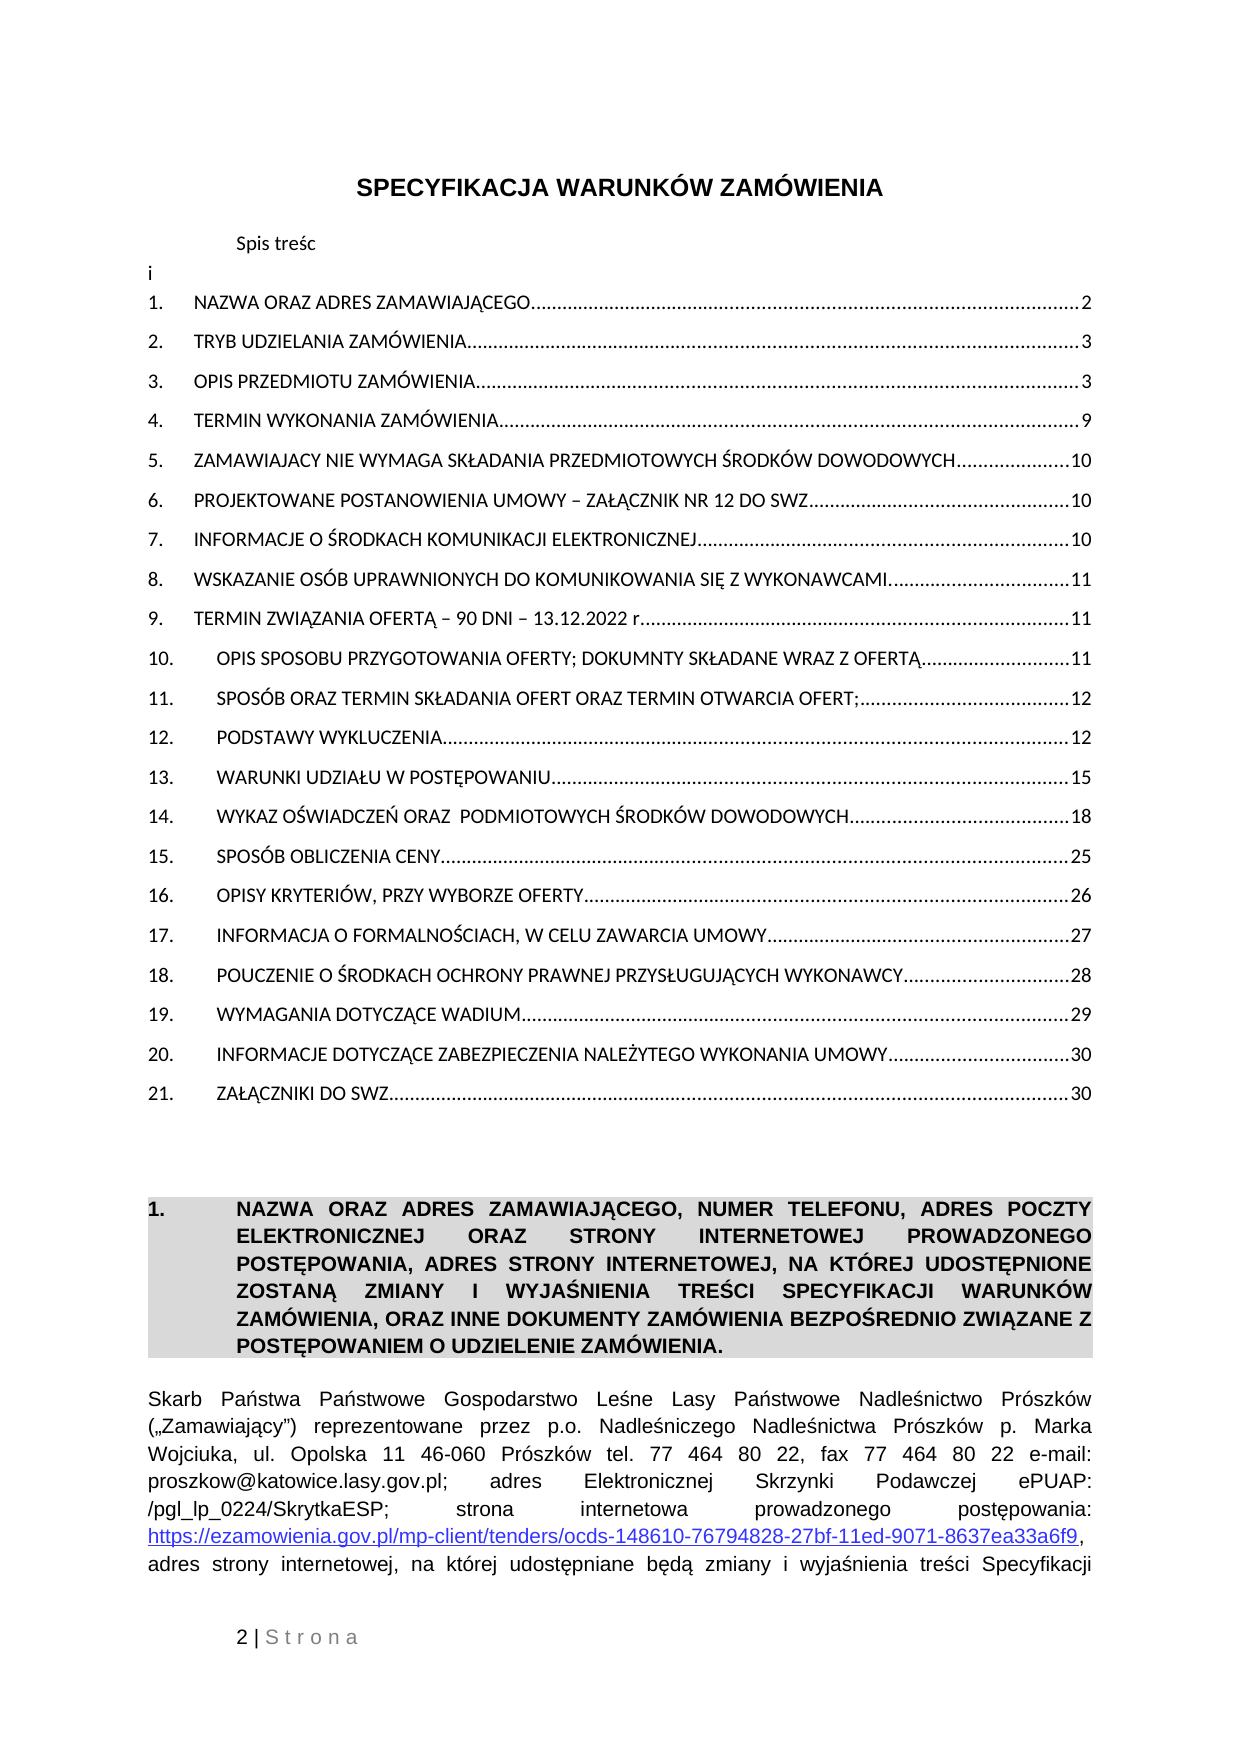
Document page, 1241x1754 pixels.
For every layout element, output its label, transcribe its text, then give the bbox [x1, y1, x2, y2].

subtitle NAZWA ORAZ ADRES ZAMAWIAJĄCEGO, NUMER TELEFONU, ADRES POCZTY ELEKTRONICZNEJ ORAZ STRONY INTERNETOWEJ PROWADZONEGO POSTĘPOWANIA, ADRES STRONY INTERNETOWEJ, NA KTÓREJ UDOSTĘPNIONE ZOSTANĄ ZMIANY I WYJAŚNIENIA TREŚCI SPECYFIKACJI WARUNKÓW ZAMÓWIENIA, ORAZ INNE DOKUMENTY ZAMÓWIENIA BEZPOŚREDNIO ZWIĄZANE Z POSTĘPOWANIEM O UDZIELENIE ZAMÓWIENIA. [148, 1197, 1093, 1358]
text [148, 1387, 1093, 1576]
text SPECYFIKACJA WARUNKÓW ZAMÓWIENIA [148, 173, 1093, 201]
